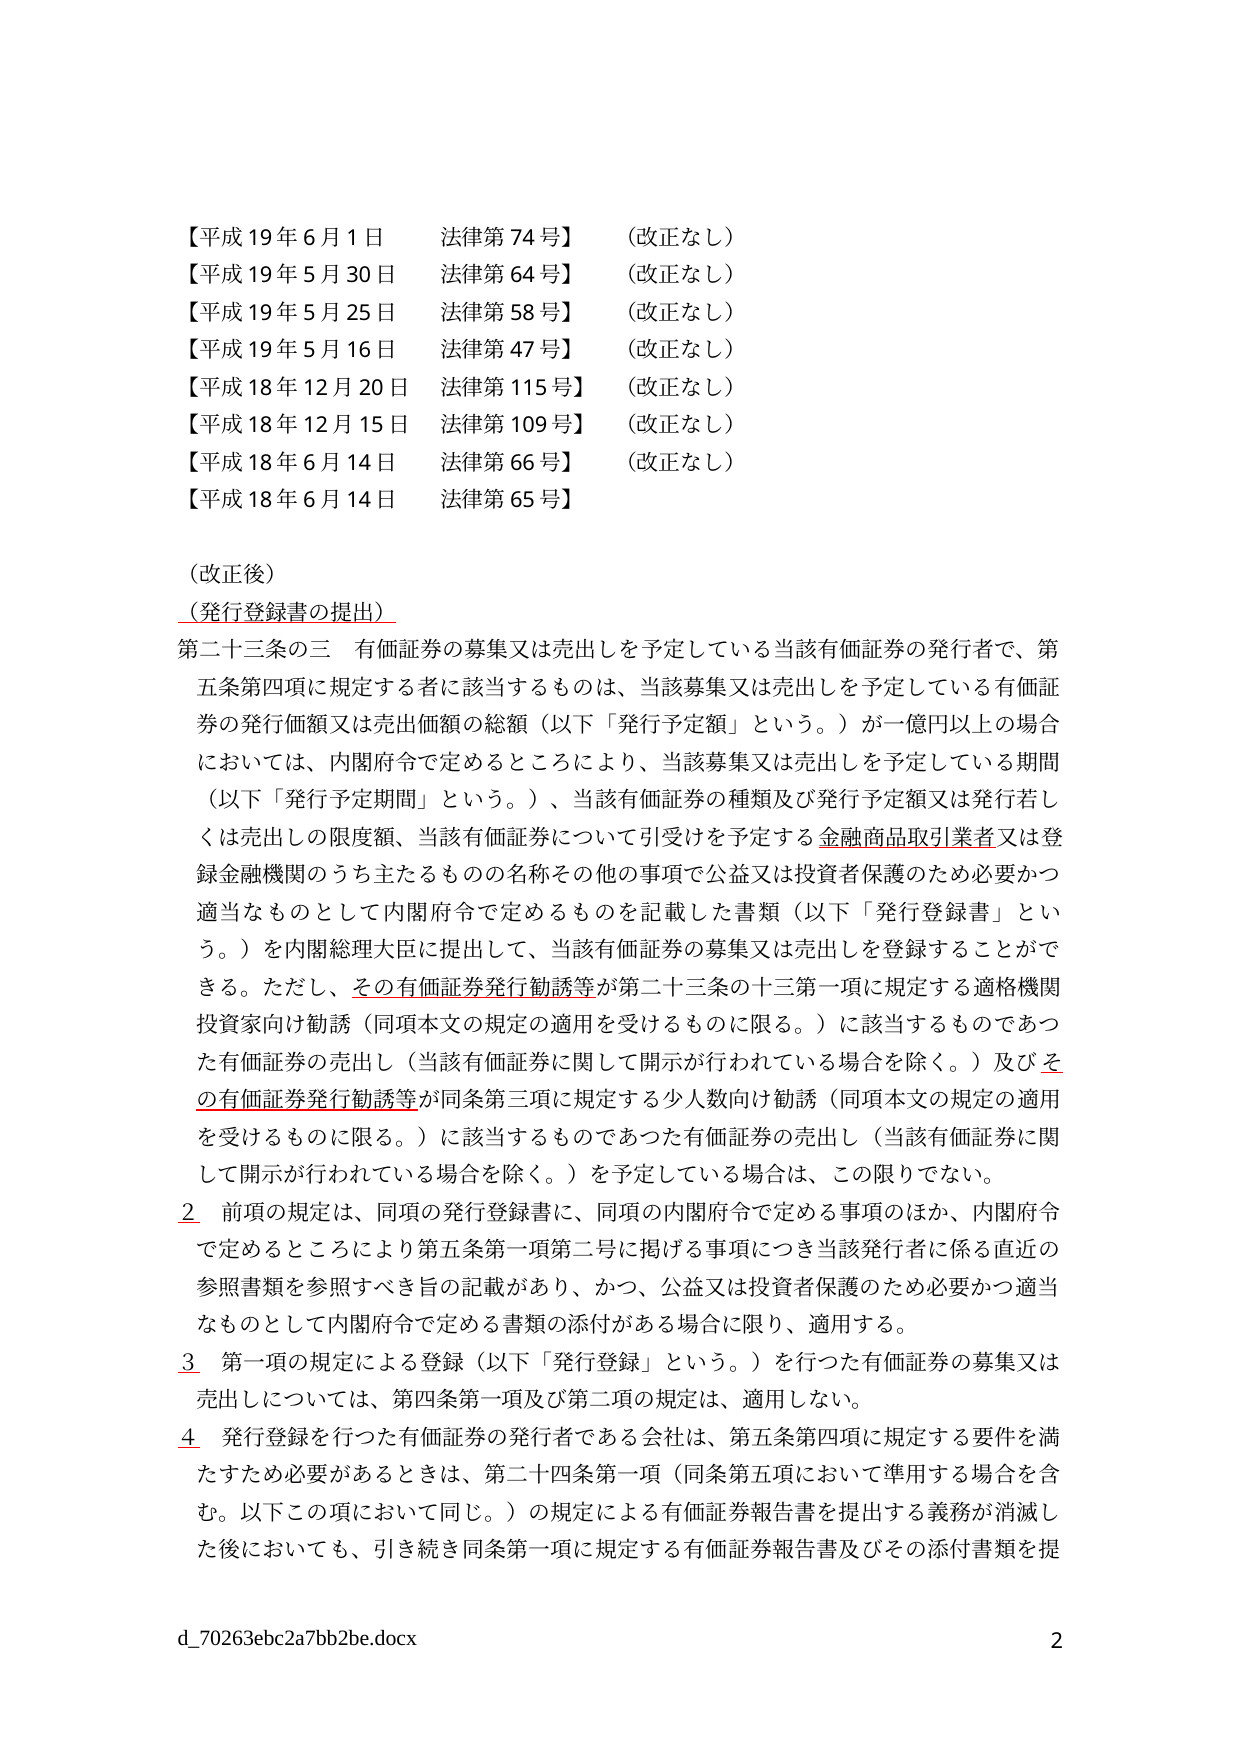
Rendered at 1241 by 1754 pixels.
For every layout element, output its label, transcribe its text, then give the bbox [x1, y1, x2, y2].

text 【平成19年5月16日 法律第47号】 （改正なし） [177, 329, 1063, 367]
text 【平成19年5月30日 法律第64号】 （改正なし） [177, 254, 1063, 292]
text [177, 1417, 1063, 1567]
text 【平成18年6月14日 法律第66号】 （改正なし） [177, 442, 1063, 479]
text ３ 第一項の規定による登録（以下「発行登録」という。）を行つた有価証券の募集又は売出しについては、第四条第一項及び第二項の規定は、適用しない。 [177, 1342, 1063, 1417]
text 【平成19年5月25日 法律第58号】 （改正なし） [177, 292, 1063, 329]
text ２ 前項の規定は、同項の発行登録書に、同項の内閣府令で定める事項のほか、内閣府令で定めるところにより第五条第一項第二号に掲げる事項につき当該発行者に係る直近の参照書類を参照すべき旨の記載があり、かつ、公益又は投資者保護のため必要かつ適当なものとして内閣府令で定める書類の添付がある場合に限り、適用する。 [177, 1192, 1063, 1342]
text （発行登録書の提出） [177, 592, 1063, 629]
text 【平成18年12月15日 法律第109号】 （改正なし） [177, 404, 1063, 442]
text （改正後） [177, 554, 1063, 592]
text 第二十三条の三 有価証券の募集又は売出しを予定している当該有価証券の発行者で、第五条第四項に規定する者に該当するものは、当該募集又は売出しを予定している有価証券の発行価額又は売出価額の総額（以下「発行予定額」という。）が一億円以上の場合においては、内閣府令で定めるところにより、当該募集又は売出しを予定している期間（以下「発行予定期間」という。）、当該有価証券の種類及び発行予定額又は発行若しくは売出しの限度額、当該有価証券について引受けを予定する金融商品取引業者又は登録金融機関のうち主たるものの名称その他の事項で公益又は投資者保護のため必要かつ適当なものとして内閣府令で定めるものを記載した書類（以下「発行登録書」という。）を内閣総理大臣に提出して、当該有価証券の募集又は売出しを登録することができる。ただし、その有価証券発行勧誘等が第二十三条の十三第一項に規定する適格機関投資家向け勧誘（同項本文の規定の適用を受けるものに限る。）に該当するものであつた有価証券の売出し（当該有価証券に関して開示が行われている場合を除く。）及びその有価証券発行勧誘等が同条第三項に規定する少人数向け勧誘（同項本文の規定の適用を受けるものに限る。）に該当するものであつた有価証券の売出し（当該有価証券に関して開示が行われている場合を除く。）を予定している場合は、この限りでない。 [177, 629, 1063, 1192]
text 【平成18年12月20日 法律第115号】 （改正なし） [177, 367, 1063, 404]
text 【平成18年6月14日 法律第65号】 [177, 479, 1063, 517]
text 【平成19年6月1日 法律第74号】 （改正なし） [177, 217, 1063, 254]
